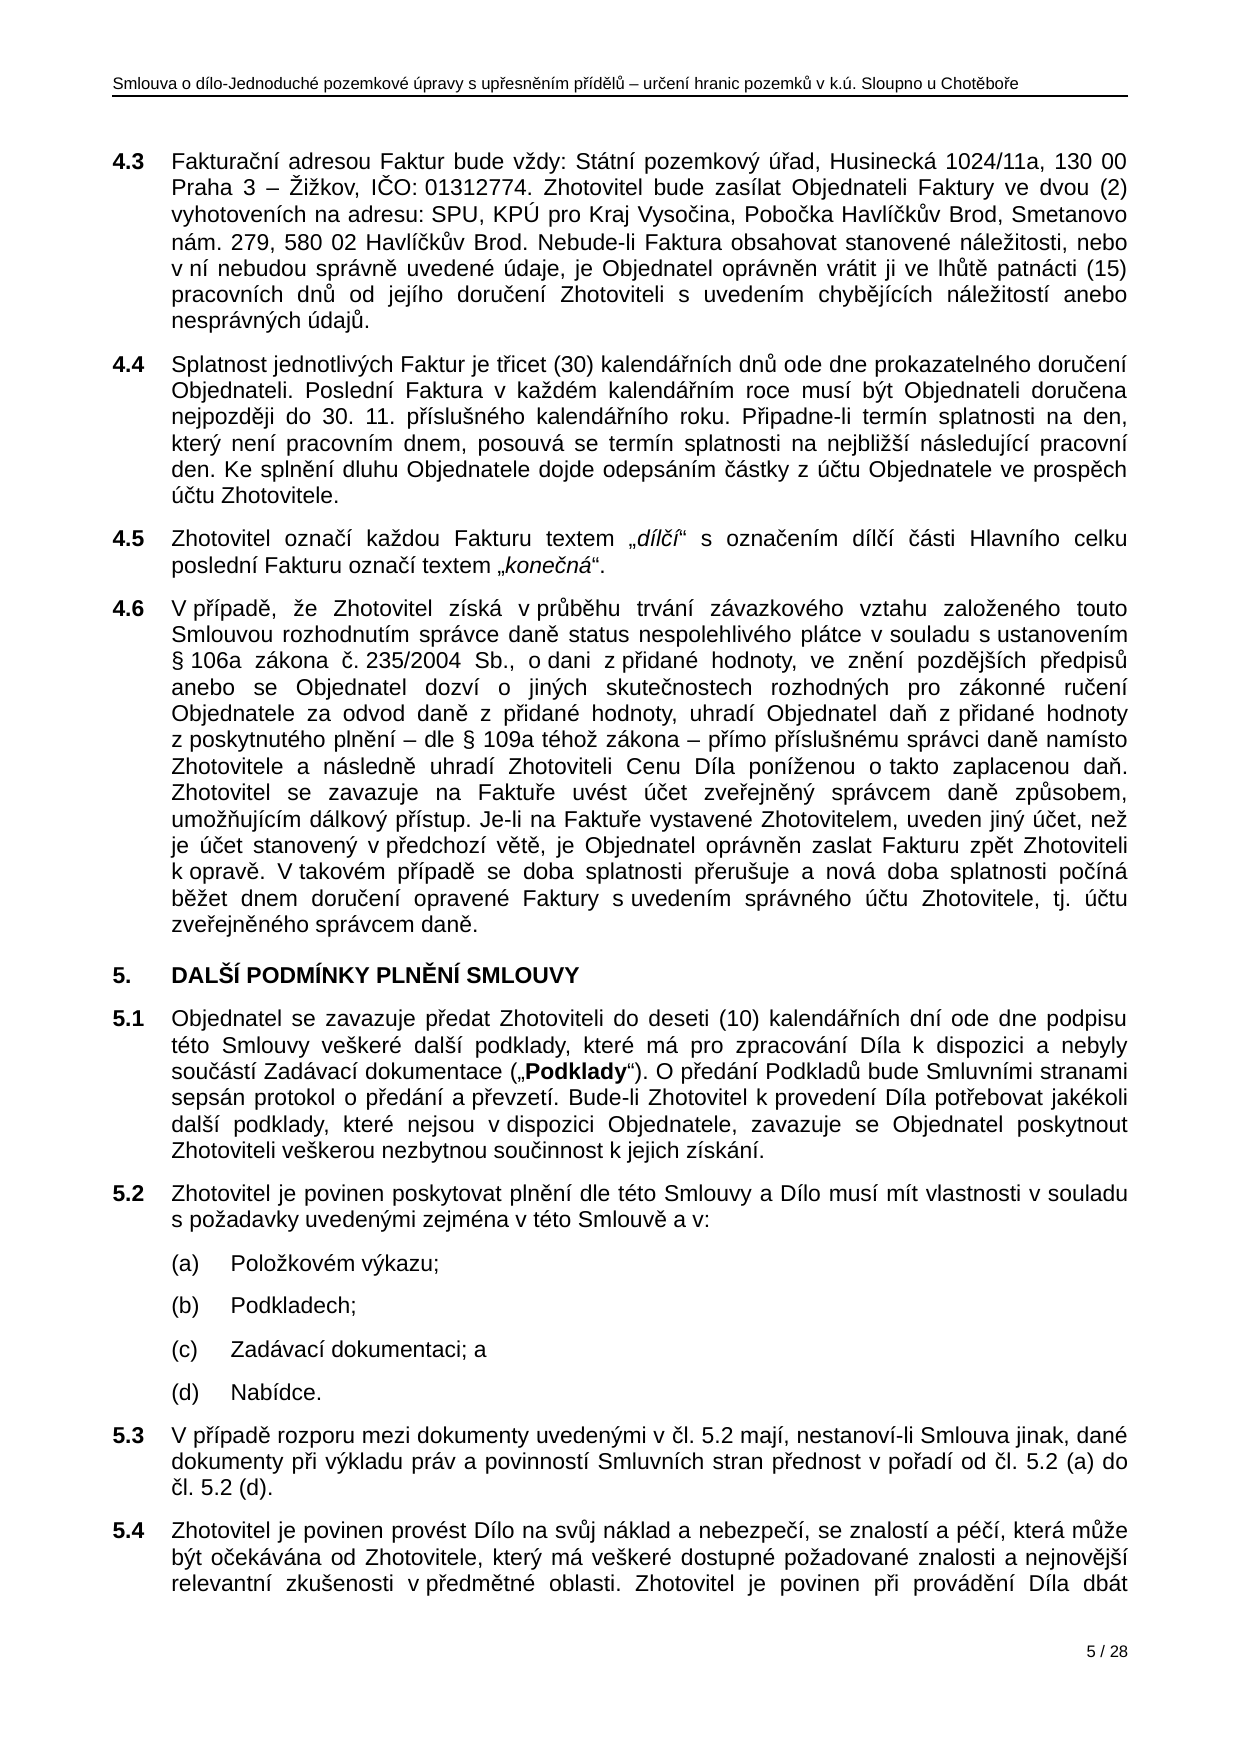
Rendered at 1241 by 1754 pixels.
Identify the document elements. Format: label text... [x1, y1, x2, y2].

text V případě rozporu mezi dokumenty uvedenými v čl. 5.2 mají, nestanoví-li Smlouva jinak, dané dokumenty při výkladu práv a povinností Smluvních stran přednost v pořadí od čl. 5.2 (a) do čl. 5.2 (d). [112, 1422, 1128, 1501]
text Zhotovitel označí každou Fakturu textem „dílčí“ s označením dílčí části Hlavního celku poslední Fakturu označí textem „konečná“. [112, 525, 1128, 578]
text Další podmínky Plnění smlouvy [112, 962, 1128, 989]
text Zhotovitel je povinen poskytovat plnění dle této Smlouvy a Dílo musí mít vlastnosti v souladu s požadavky uvedenými zejména v této Smlouvě a v: [112, 1180, 1128, 1233]
text V případě, že Zhotovitel získá v průběhu trvání závazkového vztahu založeného touto Smlouvou rozhodnutím správce daně status nespolehlivého plátce v souladu s ustanovením § 106a zákona č. 235/2004 Sb., o dani z přidané hodnoty, ve znění pozdějších předpisů anebo se Objednatel dozví o jiných skutečnostech rozhodných pro zákonné ručení Objednatele za odvod daně z přidané hodnoty, uhradí Objednatel daň z přidané hodnoty z poskytnutého plnění – dle § 109a téhož zákona – přímo příslušnému správci daně namísto Zhotovitele a následně uhradí Zhotoviteli Cenu Díla poníženou o takto zaplacenou daň. Zhotovitel se zavazuje na Faktuře uvést účet zveřejněný správcem daně způsobem, umožňujícím dálkový přístup. Je-li na Faktuře vystavené Zhotovitelem, uveden jiný účet, než je účet stanovený v předchozí větě, je Objednatel oprávněn zaslat Fakturu zpět Zhotoviteli k opravě. V takovém případě se doba splatnosti přerušuje a nová doba splatnosti počíná běžet dnem doručení opravené Faktury s uvedením správného účtu Zhotovitele, tj. účtu zveřejněného správcem daně. [112, 595, 1128, 937]
text Fakturační adresou Faktur bude vždy: Státní pozemkový úřad, Husinecká 1024/11a, 130 00 Praha 3 – Žižkov, IČO: 01312774. Zhotovitel bude zasílat Objednateli Faktury ve dvou (2) vyhotoveních na adresu: SPU, KPÚ pro Kraj Vysočina, Pobočka Havlíčkův Brod, Smetanovo nám. 279, 580 02 Havlíčkův Brod. Nebude-li Faktura obsahovat stanovené náležitosti, nebo v ní nebudou správně uvedené údaje, je Objednatel oprávněn vrátit ji ve lhůtě patnácti (15) pracovních dnů od jejího doručení Zhotoviteli s uvedením chybějících náležitostí anebo nesprávných údajů. [112, 148, 1128, 334]
text Objednatel se zavazuje předat Zhotoviteli do deseti (10) kalendářních dní ode dne podpisu této Smlouvy veškeré další podklady, které má pro zpracování Díla k dispozici a nebyly součástí Zadávací dokumentace („Podklady“). O předání Podkladů bude Smluvními stranami sepsán protokol o předání a převzetí. Bude-li Zhotovitel k provedení Díla potřebovat jakékoli další podklady, které nejsou v dispozici Objednatele, zavazuje se Objednatel poskytnout Zhotoviteli veškerou nezbytnou součinnost k jejich získání. [112, 1005, 1128, 1163]
list Podkladech; [171, 1292, 1128, 1319]
text Splatnost jednotlivých Faktur je třicet (30) kalendářních dnů ode dne prokazatelného doručení Objednateli. Poslední Faktura v každém kalendářním roce musí být Objednateli doručena nejpozději do 30. 11. příslušného kalendářního roku. Připadne-li termín splatnosti na den, který není pracovním dnem, posouvá se termín splatnosti na nejbližší následující pracovní den. Ke splnění dluhu Objednatele dojde odepsáním částky z účtu Objednatele ve prospěch účtu Zhotovitele. [112, 351, 1128, 509]
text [112, 1517, 1128, 1596]
list Nabídce. [171, 1378, 1128, 1405]
list Zadávací dokumentaci; a [171, 1336, 1128, 1362]
list Položkovém výkazu; [171, 1249, 1128, 1276]
